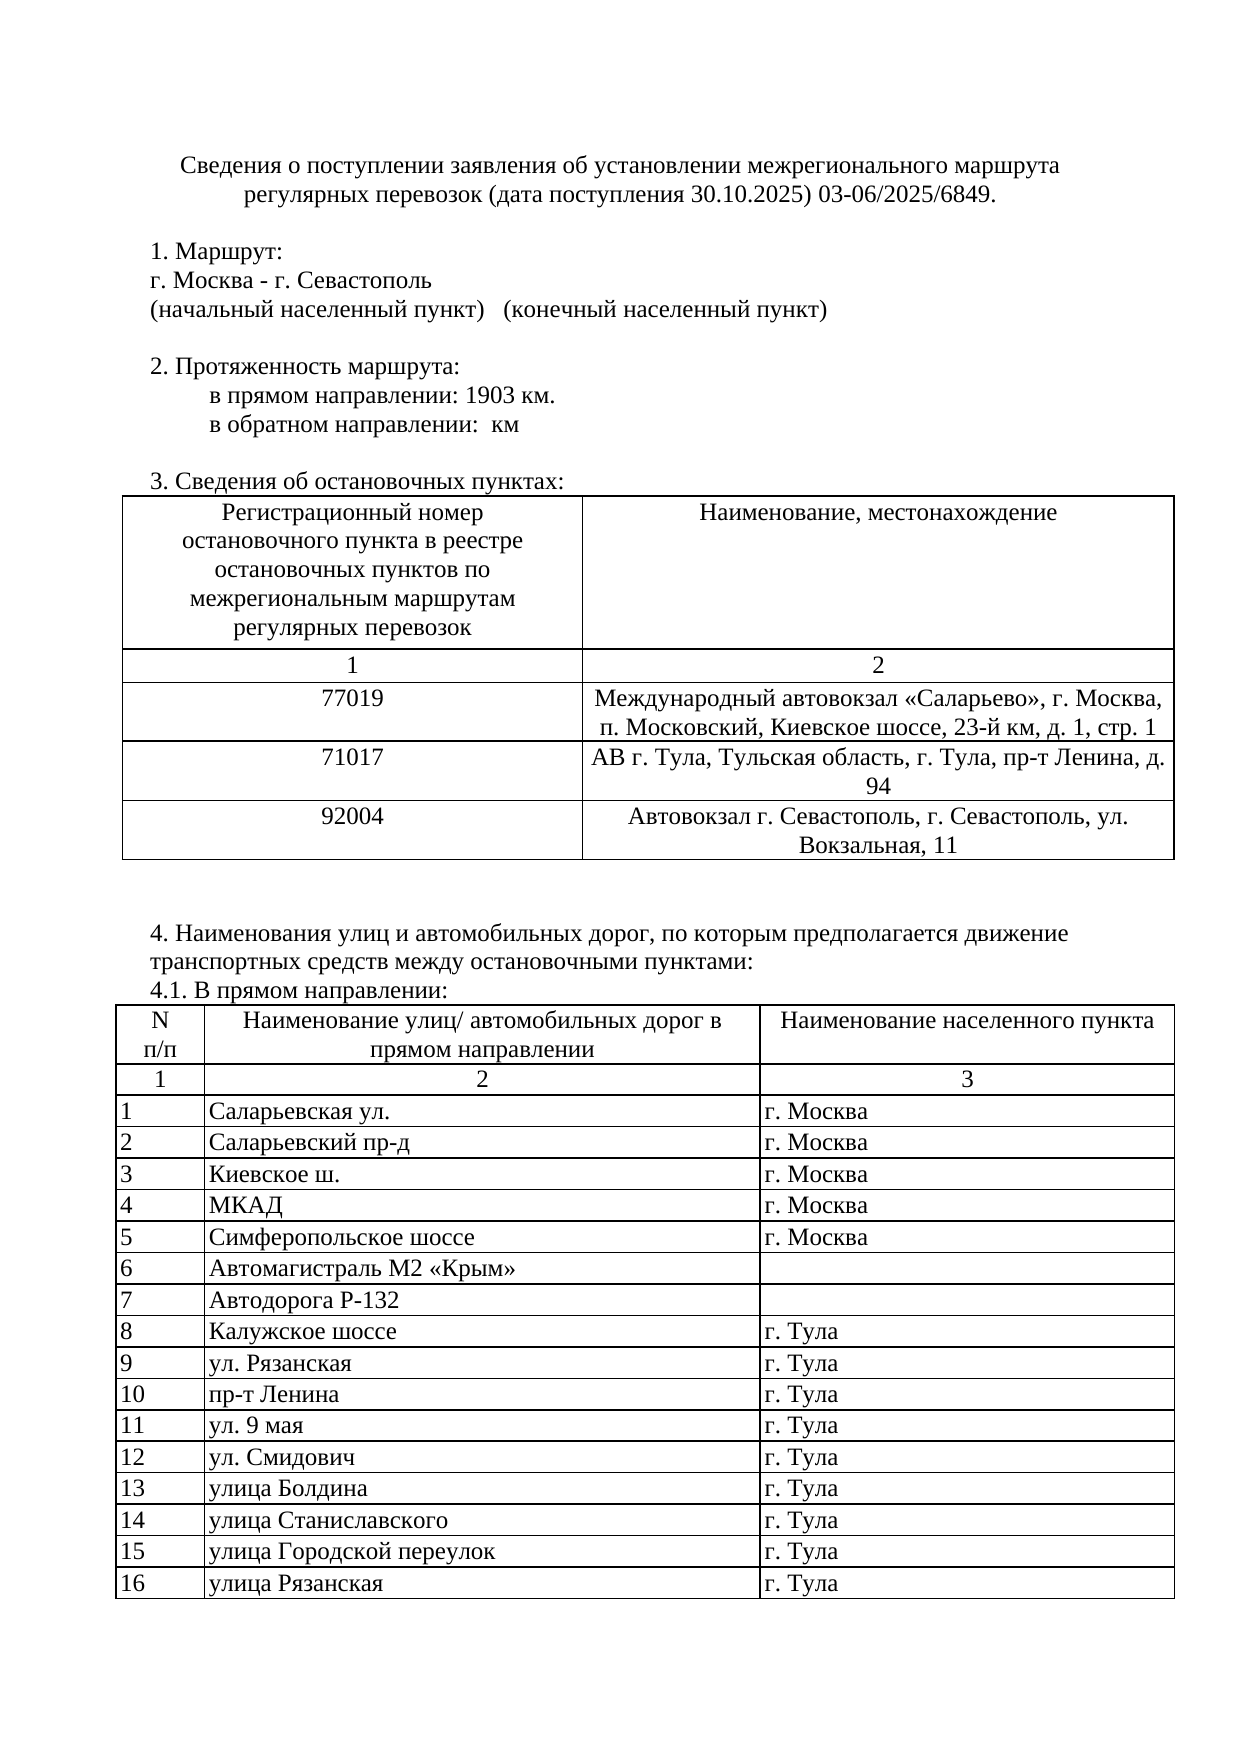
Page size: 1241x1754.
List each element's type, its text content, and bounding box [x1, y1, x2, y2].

table_cell пр-т Ленина [205, 1379, 759, 1409]
table_cell Саларьевская ул. [205, 1096, 759, 1126]
table_cell 2 [205, 1065, 759, 1094]
table_cell [761, 1253, 1174, 1283]
text 3. Сведения об остановочных пунктах: [150, 466, 1090, 495]
table_cell Автомагистраль М2 «Крым» [205, 1253, 759, 1283]
table_cell 16 [117, 1568, 204, 1598]
table_cell МКАД [205, 1190, 759, 1220]
table_cell 14 [117, 1505, 204, 1535]
table_cell 6 [117, 1253, 204, 1283]
table_cell [761, 1285, 1174, 1314]
table_cell Калужское шоссе [205, 1316, 759, 1346]
table_cell г. Тула [761, 1316, 1174, 1346]
table_cell г. Москва [761, 1222, 1174, 1252]
table_cell Автодорога Р-132 [205, 1285, 759, 1314]
table_cell АВ г. Тула, Тульская область, г. Тула, пр-т Ленина, д. 94 [583, 742, 1173, 799]
table_cell 77019 [123, 683, 582, 740]
table_header Наименование населенного пункта [761, 1006, 1174, 1063]
table_header N п/п [117, 1006, 204, 1063]
table_cell г. Москва [761, 1190, 1174, 1220]
table_cell 15 [117, 1536, 204, 1566]
text в обратном направлении: км [150, 409, 1090, 437]
table_cell улица Рязанская [205, 1568, 759, 1598]
text 2. Протяженность маршрута: [150, 351, 1090, 380]
table_cell 12 [117, 1442, 204, 1472]
table_cell улица Болдина [205, 1473, 759, 1503]
table_header Наименование, местонахождение [583, 497, 1173, 648]
table_cell улица Городской переулок [205, 1536, 759, 1566]
table_cell 1 [117, 1065, 204, 1094]
table_cell 4 [117, 1190, 204, 1220]
table_cell 1 [123, 650, 582, 681]
text в прямом направлении: 1903 км. [150, 380, 1090, 409]
table_cell 11 [117, 1411, 204, 1440]
table_cell Международный автовокзал «Саларьево», г. Москва, п. Московский, Киевское шоссе, 23-й км, д. 1, стр. 1 [583, 683, 1173, 740]
table_cell 9 [117, 1348, 204, 1377]
table_cell г. Тула [761, 1379, 1174, 1409]
table_cell 5 [117, 1222, 204, 1252]
table_cell 2 [117, 1127, 204, 1157]
table_cell Автовокзал г. Севастополь, г. Севастополь, ул. Вокзальная, 11 [583, 801, 1173, 858]
table_cell 2 [583, 650, 1173, 681]
table_cell улица Станиславского [205, 1505, 759, 1535]
table_cell 10 [117, 1379, 204, 1409]
table_cell г. Москва [761, 1159, 1174, 1189]
table_cell г. Москва [761, 1096, 1174, 1126]
table_cell г. Тула [761, 1348, 1174, 1377]
table_cell 3 [761, 1065, 1174, 1094]
table_cell ул. 9 мая [205, 1411, 759, 1440]
table_cell г. Тула [761, 1442, 1174, 1472]
table_cell Киевское ш. [205, 1159, 759, 1189]
table_header Наименование улиц/ автомобильных дорог в прямом направлении [205, 1006, 759, 1063]
text (начальный населенный пункт) (конечный населенный пункт) [150, 294, 1090, 322]
table_cell г. Москва [761, 1127, 1174, 1157]
table_cell г. Тула [761, 1568, 1174, 1598]
table_cell 7 [117, 1285, 204, 1314]
table_cell 13 [117, 1473, 204, 1503]
table_cell 92004 [123, 801, 582, 858]
table_cell 3 [117, 1159, 204, 1189]
table_cell г. Тула [761, 1505, 1174, 1535]
text 4.1. В прямом направлении: [150, 975, 1090, 1004]
table_header Регистрационный номер остановочного пункта в реестре остановочных пунктов по межрегиональным маршрутам регулярных перевозок [123, 497, 582, 648]
table_cell 71017 [123, 742, 582, 799]
table_cell г. Тула [761, 1411, 1174, 1440]
text 4. Наименования улиц и автомобильных дорог, по которым предполагается движение транспортных средств между остановочными пунктами: [150, 918, 1090, 975]
table_cell 8 [117, 1316, 204, 1346]
text г. Москва - г. Севастополь [150, 265, 1090, 294]
table_cell г. Тула [761, 1473, 1174, 1503]
table_cell ул. Рязанская [205, 1348, 759, 1377]
table_cell Саларьевский пр-д [205, 1127, 759, 1157]
table_cell г. Тула [761, 1536, 1174, 1566]
table_cell Симферопольское шоссе [205, 1222, 759, 1252]
table_cell 1 [117, 1096, 204, 1126]
table_cell ул. Смидович [205, 1442, 759, 1472]
text Сведения о поступлении заявления об установлении межрегионального маршрута регулярных перевозок (дата поступления 30.10.2025) 03-06/2025/6849. [150, 150, 1090, 207]
text 1. Маршрут: [150, 236, 1090, 265]
